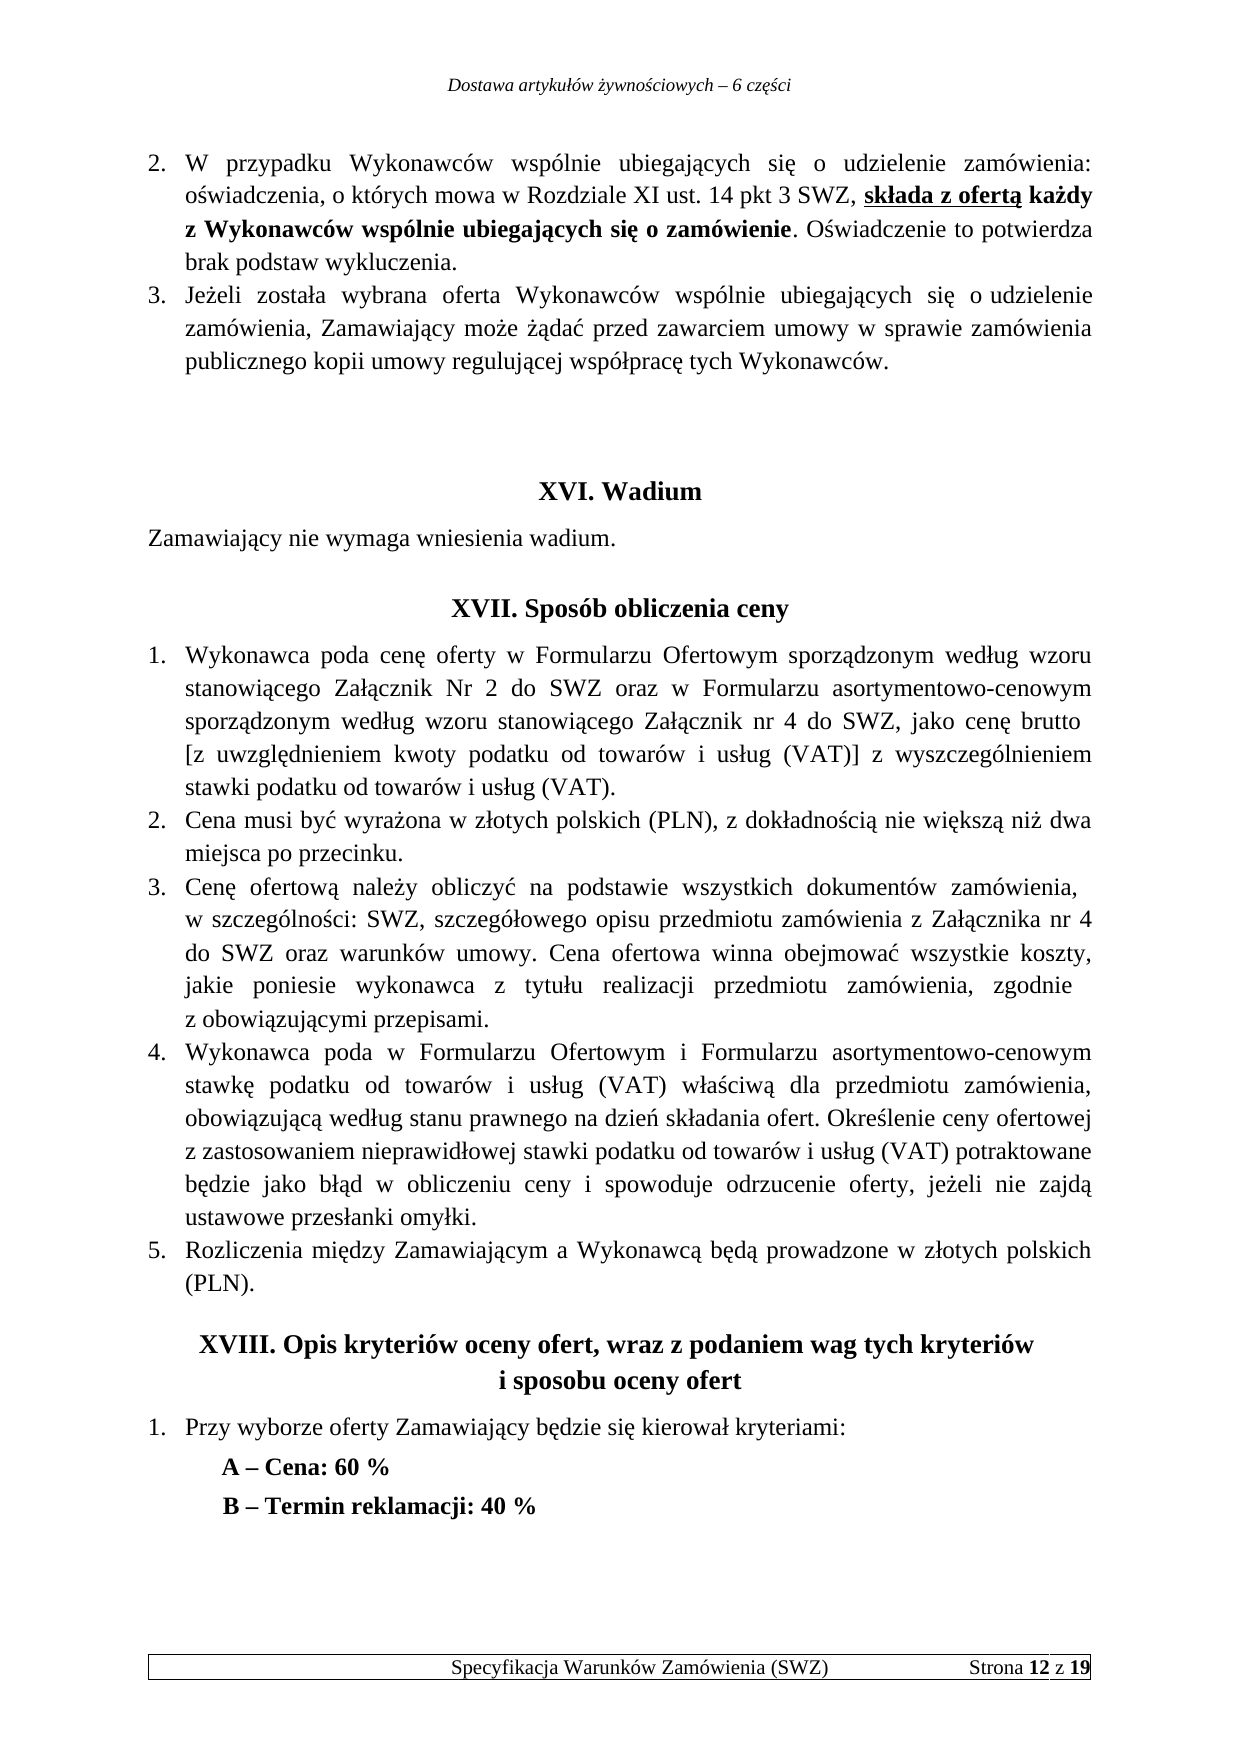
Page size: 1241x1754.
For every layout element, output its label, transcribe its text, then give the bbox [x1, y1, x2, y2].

text XVIII. Opis kryteriów oceny ofert, wraz z podaniem wag tych kryteriów i sposobu oceny ofert [148, 1328, 1093, 1395]
list Wykonawca poda w Formularzu Ofertowym i Formularzu asortymentowo-cenowym stawkę podatku od towarów i usług (VAT) właściwą dla przedmiotu zamówienia, obowiązującą według stanu prawnego na dzień składania ofert. Określenie ceny ofertowej z zastosowaniem nieprawidłowej stawki podatku od towarów i usług (VAT) potraktowane będzie jako błąd w obliczeniu ceny i spowoduje odrzucenie oferty, jeżeli nie zajdą ustawowe przesłanki omyłki. [148, 1037, 1093, 1231]
text B – Termin reklamacji: 40 % [148, 1491, 1093, 1520]
list Wykonawca poda cenę oferty w Formularzu Ofertowym sporządzonym według wzoru stanowiącego Załącznik Nr 2 do SWZ oraz w Formularzu asortymentowo-cenowym sporządzonym według wzoru stanowiącego Załącznik nr 4 do SWZ, jako cenę brutto [z uwzględnieniem kwoty podatku od towarów i usług (VAT)] z wyszczególnieniem stawki podatku od towarów i usług (VAT). [148, 640, 1093, 801]
text A – Cena: 60 % [148, 1452, 1093, 1480]
text XVII. Sposób obliczenia ceny [148, 592, 1093, 623]
list Cena musi być wyrażona w złotych polskich (PLN), z dokładnością nie większą niż dwa miejsca po przecinku. [148, 806, 1093, 867]
list Rozliczenia między Zamawiającym a Wykonawcą będą prowadzone w złotych polskich (PLN). [148, 1235, 1093, 1297]
list Przy wyborze oferty Zamawiający będzie się kierował kryteriami: [148, 1412, 1093, 1441]
list W przypadku Wykonawców wspólnie ubiegających się o udzielenie zamówienia: oświadczenia, o których mowa w Rozdziale XI ust. 14 pkt 3 SWZ, składa z ofertą każdy z Wykonawców wspólnie ubiegających się o zamówienie. Oświadczenie to potwierdza brak podstaw wykluczenia. [148, 148, 1093, 275]
text Zamawiający nie wymaga wniesienia wadium. [148, 523, 1093, 552]
list Cenę ofertową należy obliczyć na podstawie wszystkich dokumentów zamówienia, w szczególności: SWZ, szczegółowego opisu przedmiotu zamówienia z Załącznika nr 4 do SWZ oraz warunków umowy. Cena ofertowa winna obejmować wszystkie koszty, jakie poniesie wykonawca z tytułu realizacji przedmiotu zamówienia, zgodnie z obowiązującymi przepisami. [148, 872, 1093, 1032]
text XVI. Wadium [148, 475, 1093, 506]
list Jeżeli została wybrana oferta Wykonawców wspólnie ubiegających się o udzielenie zamówienia, Zamawiający może żądać przed zawarciem umowy w sprawie zamówienia publicznego kopii umowy regulującej współpracę tych Wykonawców. [148, 280, 1093, 374]
